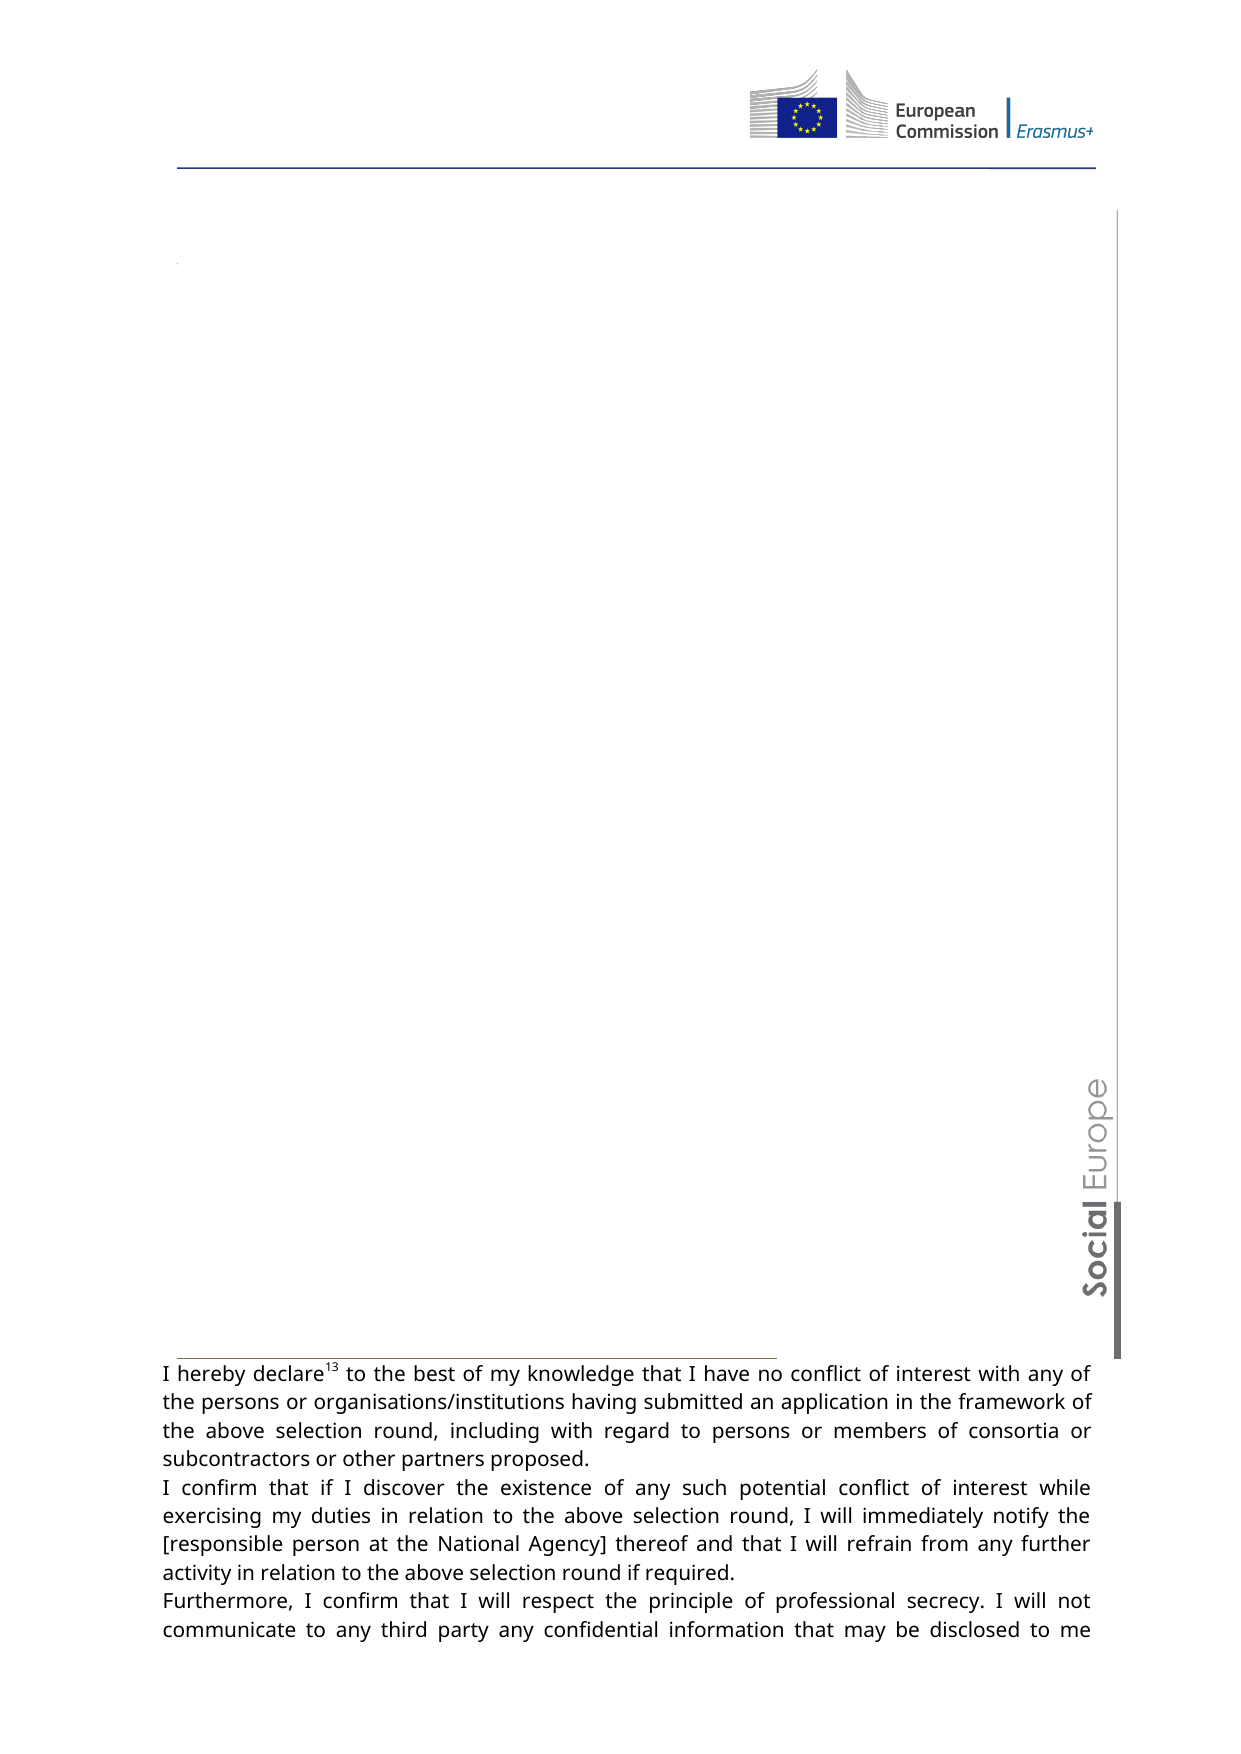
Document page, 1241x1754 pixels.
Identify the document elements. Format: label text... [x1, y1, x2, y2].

text I hereby declare to the best of my knowledge that I have no conflict of interest with any of the persons or organisations/institutions having submitted an application in the framework of the above selection round, including with regard to persons or members of consortia or subcontractors or other partners proposed. [162, 1359, 1092, 1473]
picture [177, 210, 1121, 1359]
text I confirm that if I discover the existence of any such potential conflict of interest while exercising my duties in relation to the above selection round, I will immediately notify the [responsible person at the National Agency] thereof and that I will refrain from any further activity in relation to the above selection round if required. [162, 1473, 1092, 1586]
text Furthermore, I confirm that I will respect the principle of professional secrecy. I will not communicate to any third party any confidential information that may be disclosed to me intentionally or unintentionally in the context of my work in relation to the above selection round. I will not make any unauthorised use of the information that may be disclosed to me. [162, 1586, 1092, 1643]
picture [749, 69, 1093, 142]
